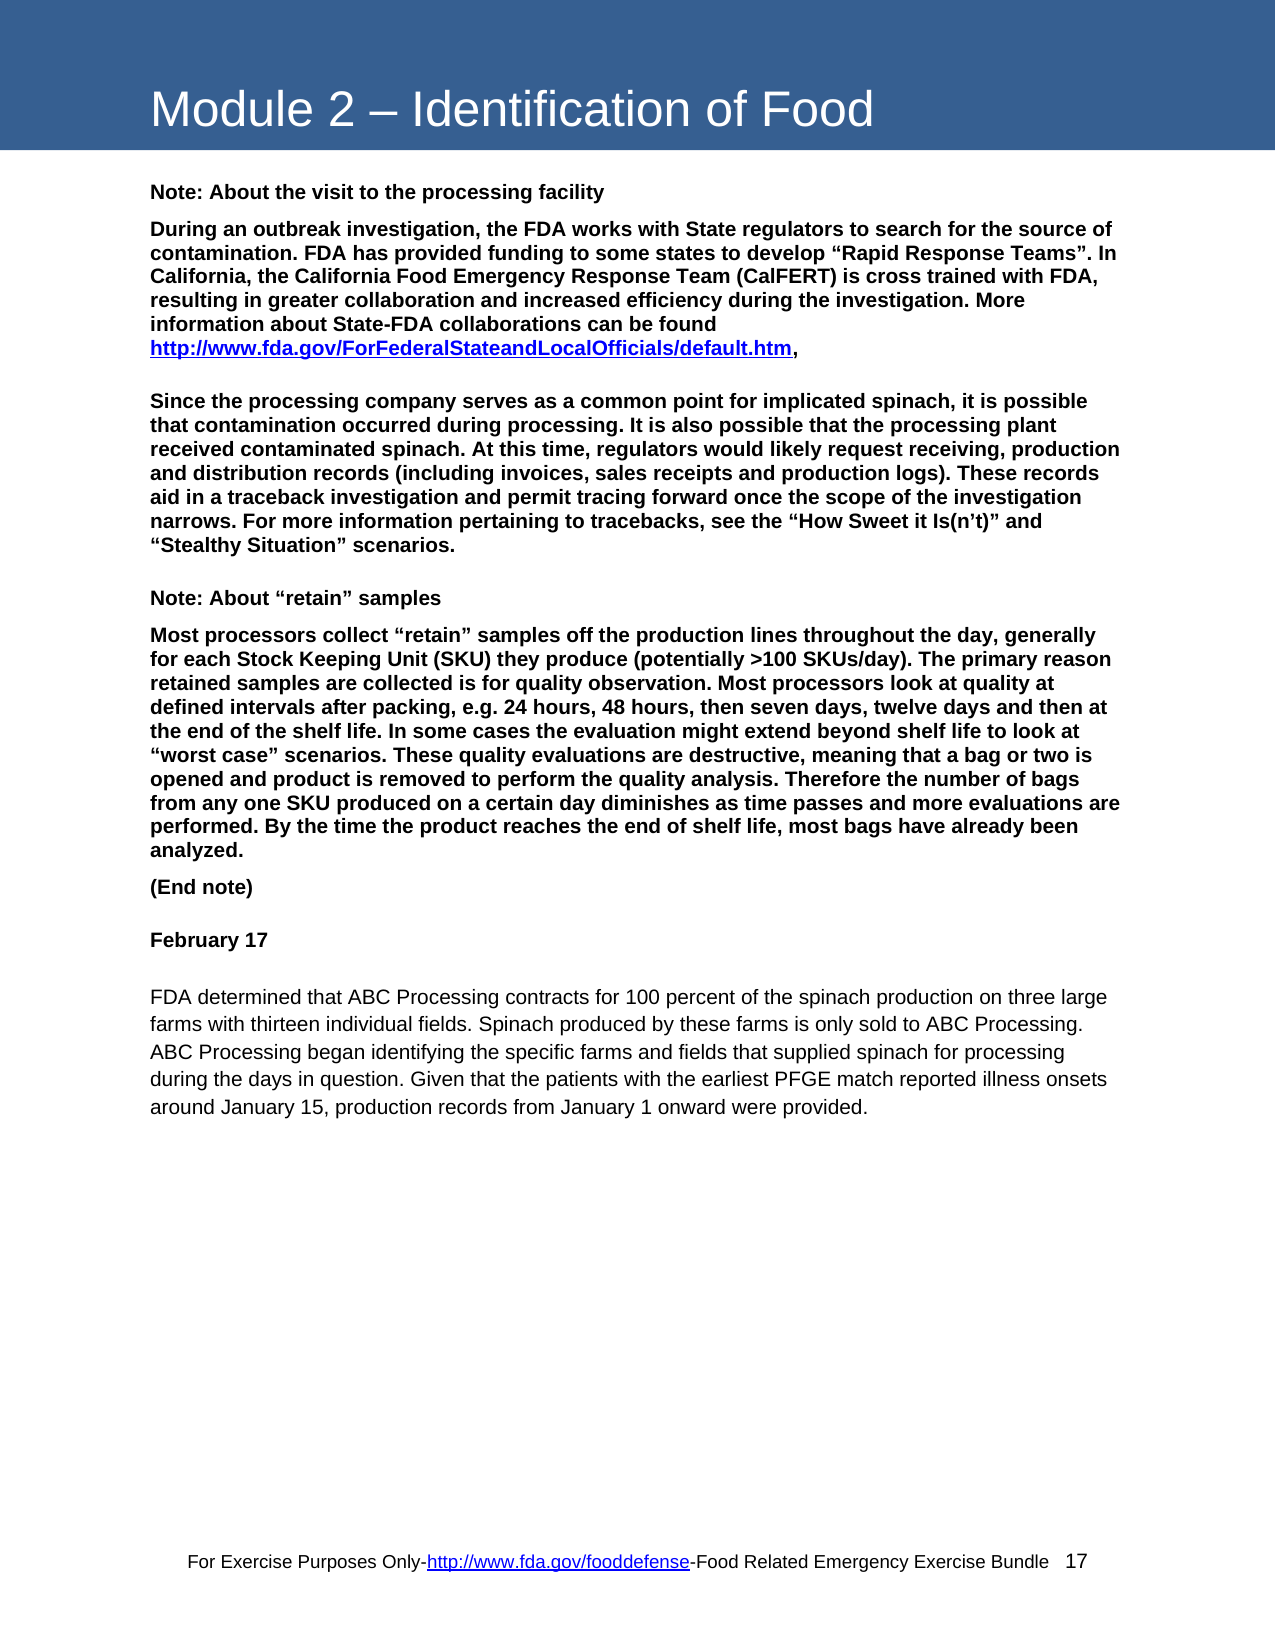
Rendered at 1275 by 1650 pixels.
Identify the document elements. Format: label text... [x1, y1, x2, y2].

text Note: About the visit to the processing facility [150, 180, 1125, 204]
text FDA determined that ABC Processing contracts for 100 percent of the spinach production on three large farms with thirteen individual fields. Spinach produced by these farms is only sold to ABC Processing. ABC Processing began identifying the specific farms and fields that supplied spinach for processing during the days in question. Given that the patients with the earliest PFGE match reported illness onsets around January 15, production records from January 1 onward were provided. [150, 984, 1125, 1118]
text Since the processing company serves as a common point for implicated spinach, it is possible that contamination occurred during processing. It is also possible that the processing plant received contaminated spinach. At this time, regulators would likely request receiving, production and distribution records (including invoices, sales receipts and production logs). These records aid in a traceback investigation and permit tracing forward once the scope of the investigation narrows. For more information pertaining to tracebacks, see the “How Sweet it Is(n’t)” and “Stealthy Situation” scenarios. [150, 389, 1125, 557]
text During an outbreak investigation, the FDA works with State regulators to search for the source of contamination. FDA has provided funding to some states to develop “Rapid Response Teams”. In California, the California Food Emergency Response Team (CalFERT) is cross trained with FDA, resulting in greater collaboration and increased efficiency during the investigation. More information about State-FDA collaborations can be found http://www.fda.gov/ForFederalStateandLocalOfficials/default.htm, [150, 216, 1125, 360]
text Most processors collect “retain” samples off the production lines throughout the day, generally for each Stock Keeping Unit (SKU) they produce (potentially >100 SKUs/day). The primary reason retained samples are collected is for quality observation. Most processors look at quality at defined intervals after packing, e.g. 24 hours, 48 hours, then seven days, twelve days and then at the end of the shelf life. In some cases the evaluation might extend beyond shelf life to look at “worst case” scenarios. These quality evaluations are destructive, meaning that a bag or two is opened and product is removed to perform the quality analysis. Therefore the number of bags from any one SKU produced on a certain day diminishes as time passes and more evaluations are performed. By the time the product reaches the end of shelf life, most bags have already been analyzed. [150, 623, 1125, 862]
text February 17 [150, 928, 1125, 952]
text Note: About “retain” samples [150, 586, 1125, 610]
text (End note) [150, 875, 1125, 899]
